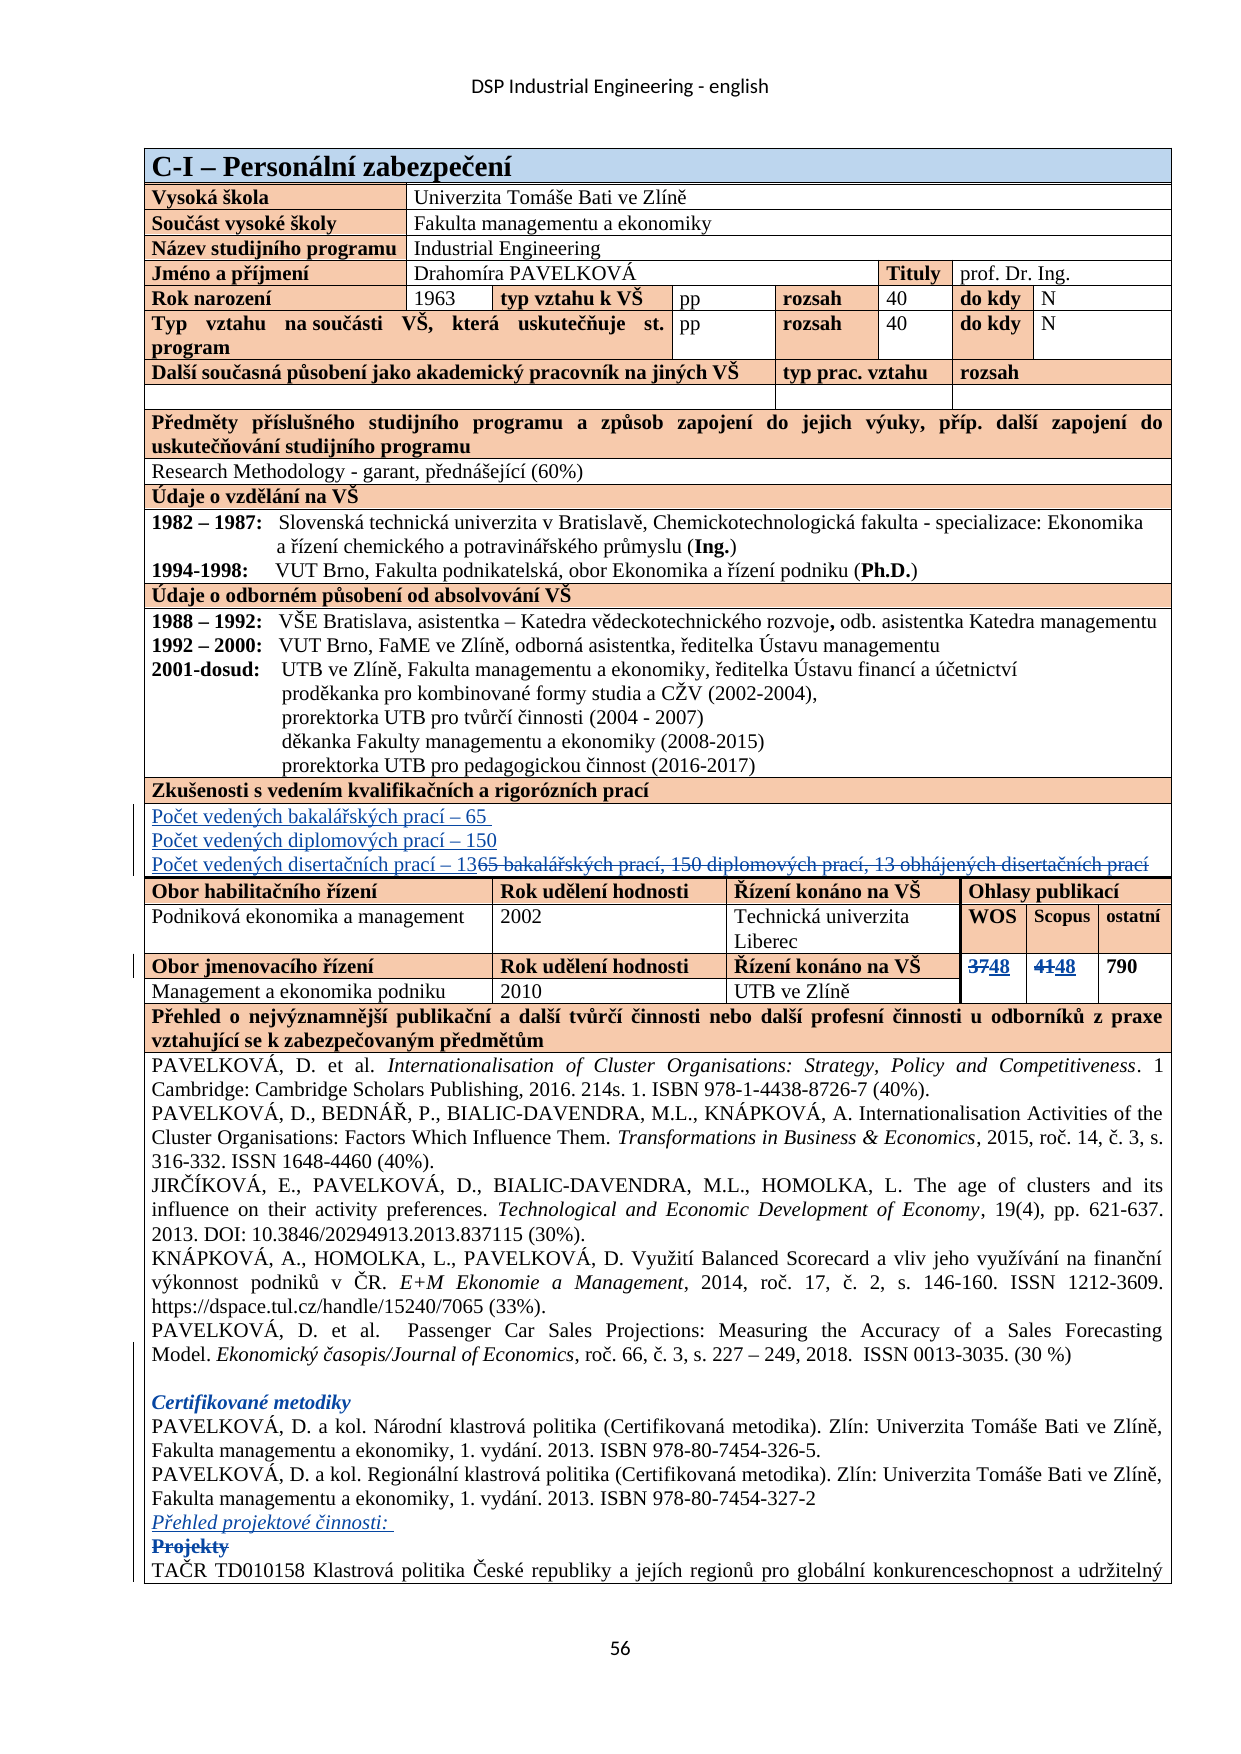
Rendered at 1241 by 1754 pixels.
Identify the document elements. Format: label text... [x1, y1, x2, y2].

table_cell do kdy [953, 286, 1033, 310]
table_cell [145, 385, 775, 409]
table_cell 2010 [493, 979, 726, 1003]
table_header C-I – Personální zabezpečení [145, 149, 1171, 182]
table_cell Scopus [1027, 905, 1098, 953]
table_cell Technická univerzita Liberec [727, 905, 959, 953]
table_cell Název studijního programu [145, 236, 406, 259]
table_cell Fakulta managementu a ekonomiky [407, 210, 1171, 234]
table_cell Podniková ekonomika a management [145, 905, 492, 953]
table_cell [953, 385, 1171, 409]
table_cell Údaje o vzdělání na VŠ [145, 485, 1171, 508]
table_cell Management a ekonomika podniku [145, 979, 492, 1003]
table_cell N [1034, 311, 1171, 359]
table_cell Vysoká škola [145, 185, 406, 209]
table_cell Údaje o odborném působení od absolvování VŠ [145, 584, 1171, 607]
table_cell Research Methodology - garant, přednášející (60%) [145, 459, 1171, 483]
table_cell Řízení konáno na VŠ [727, 954, 959, 978]
table_cell Rok narození [145, 286, 406, 310]
table_cell 1988 – 1992: VŠE Bratislava, asistentka – Katedra vědeckotechnického rozvoje, odb. asistentka Katedra managementu 1992 – 2000: VUT Brno, FaME ve Zlíně, odborná asistentka, ředitelka Ústavu managementu 2001-dosud: UTB ve Zlíně, Fakulta managementu a ekonomiky, ředitelka Ústavu financí a účetnictví proděkanka pro kombinované formy studia a CŽV (2002-2004), prorektorka UTB pro tvůrčí činnosti (2004 - 2007) děkanka Fakulty managementu a ekonomiky (2008-2015) prorektorka UTB pro pedagogickou činnost (2016-2017) [145, 609, 1171, 777]
table_cell prof. Dr. Ing. [953, 261, 1171, 285]
table_cell 2002 [493, 905, 726, 953]
table_cell rozsah [776, 311, 878, 359]
table_cell Zkušenosti s vedením kvalifikačních a rigorózních prací [145, 778, 1171, 803]
table_cell Součást vysoké školy [145, 210, 406, 234]
table_cell UTB ve Zlíně [727, 979, 959, 1003]
table_cell 1982 – 1987: Slovenská technická univerzita v Bratislavě, Chemickotechnologická fakulta - specializace: Ekonomika a řízení chemického a potravinářského průmyslu (Ing.) 1994-1998: VUT Brno, Fakulta podnikatelská, obor Ekonomika a řízení podniku (Ph.D.) [145, 510, 1171, 582]
table_cell Jméno a příjmení [145, 261, 406, 285]
table_cell [776, 385, 952, 409]
table_cell [962, 954, 1026, 1003]
table_cell Rok udělení hodnosti [493, 954, 726, 978]
table_cell WOS [962, 905, 1026, 953]
table_cell N [1034, 286, 1171, 310]
table_cell 790 [1099, 954, 1171, 1003]
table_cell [145, 1053, 1171, 1582]
table_cell rozsah [953, 360, 1171, 384]
table_cell Univerzita Tomáše Bati ve Zlíně [407, 185, 1171, 209]
table_cell 1963 [407, 286, 492, 310]
table_cell pp [673, 311, 775, 359]
table_cell ostatní [1099, 905, 1171, 953]
table_cell [1027, 954, 1098, 1003]
table_cell 40 [879, 311, 952, 359]
table_cell Další současná působení jako akademický pracovník na jiných VŠ [145, 360, 775, 384]
table_cell typ vztahu k VŠ [493, 286, 672, 310]
table_cell Typ vztahu na součásti VŠ, která uskutečňuje st. program [145, 311, 672, 359]
table_cell do kdy [953, 311, 1033, 359]
table_cell Rok udělení hodnosti [493, 879, 726, 903]
table_cell [145, 804, 1171, 876]
table_cell Řízení konáno na VŠ [727, 879, 959, 903]
table_cell Ohlasy publikací [962, 879, 1171, 903]
table_cell Obor jmenovacího řízení [145, 954, 492, 978]
table_cell Obor habilitačního řízení [145, 879, 492, 903]
table_cell pp [673, 286, 775, 310]
table_cell Tituly [879, 261, 952, 285]
table_cell Předměty příslušného studijního programu a způsob zapojení do jejich výuky, příp. další zapojení do uskutečňování studijního programu [145, 410, 1171, 458]
table_cell Přehled o nejvýznamnější publikační a další tvůrčí činnosti nebo další profesní činnosti u odborníků z praxe vztahující se k zabezpečovaným předmětům [145, 1004, 1171, 1052]
table_cell Drahomíra PAVELKOVÁ [407, 261, 878, 285]
table_cell 40 [879, 286, 952, 310]
table_cell typ prac. vztahu [776, 360, 952, 384]
table_cell Industrial Engineering [407, 236, 1171, 259]
table_cell rozsah [776, 286, 878, 310]
